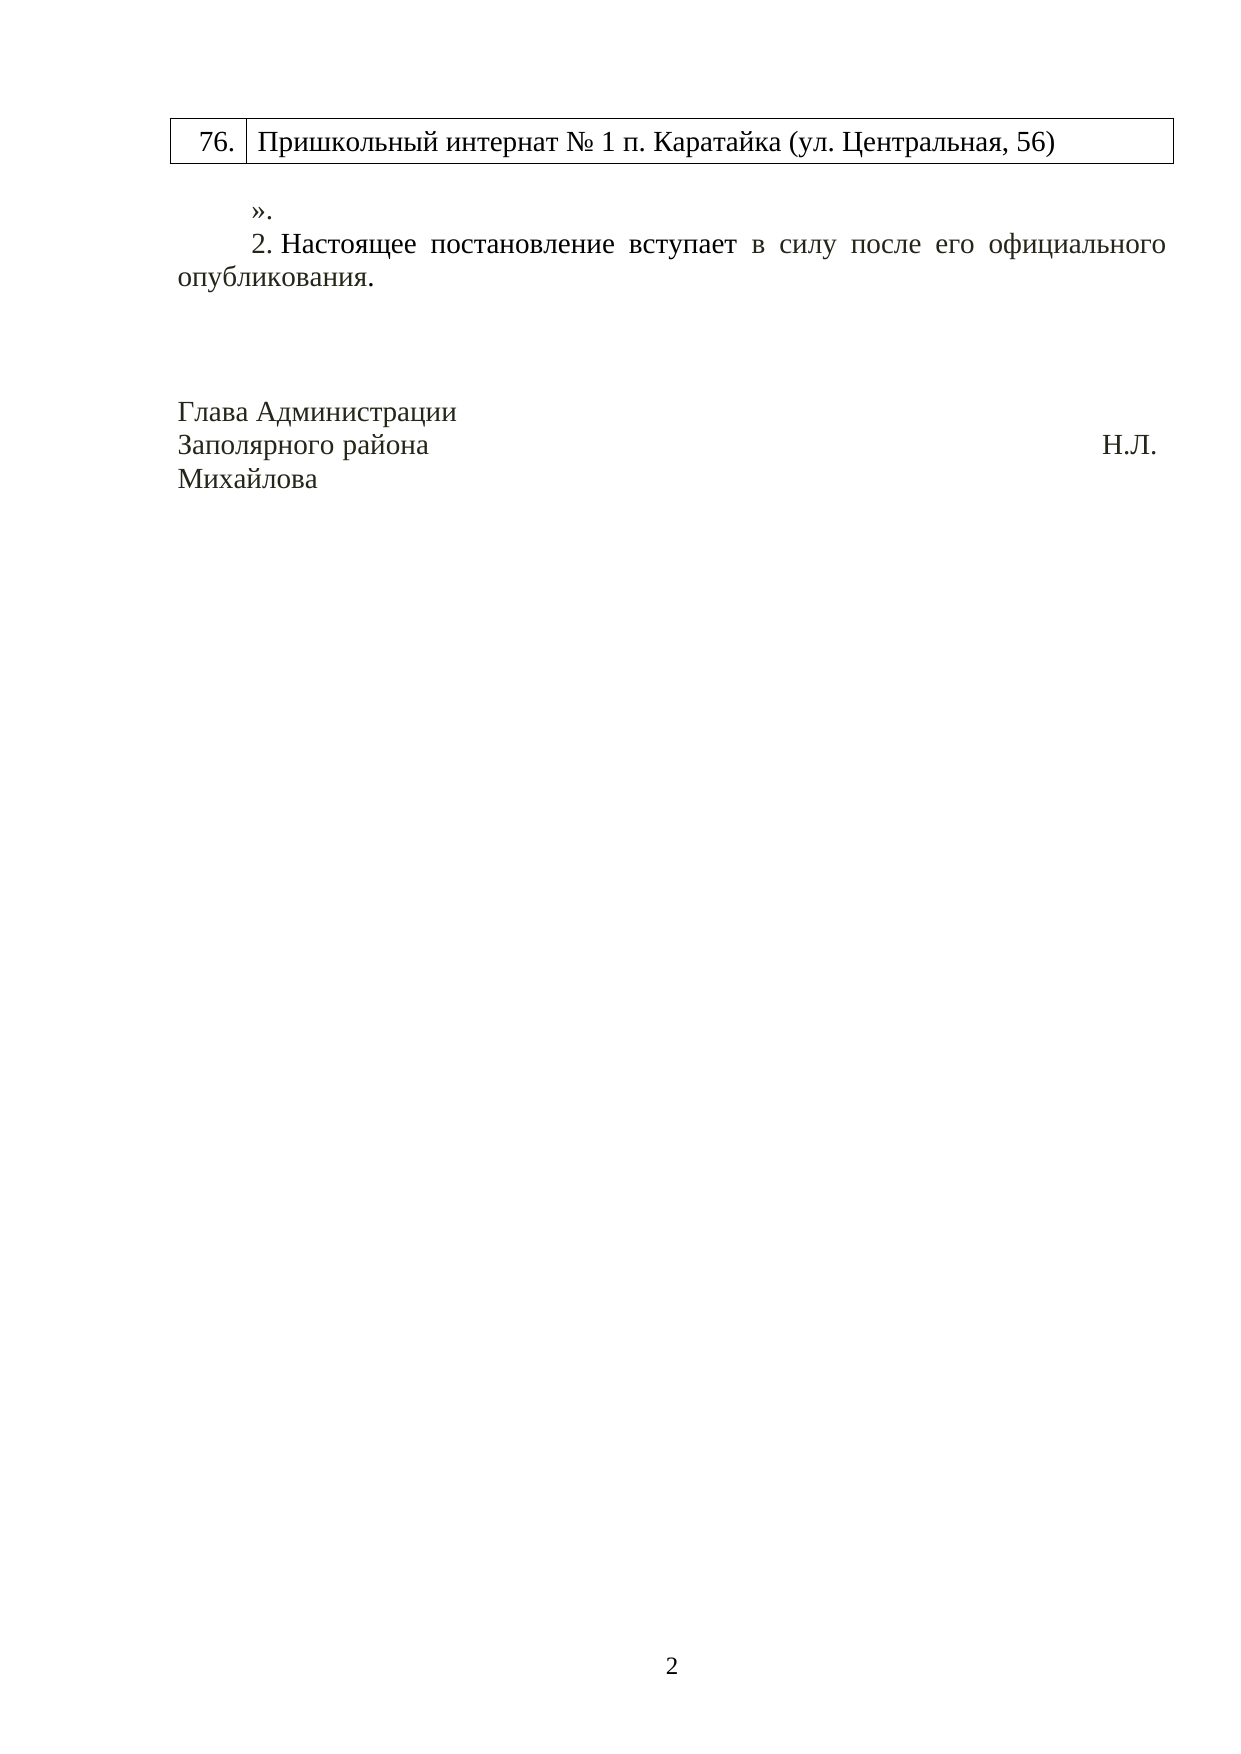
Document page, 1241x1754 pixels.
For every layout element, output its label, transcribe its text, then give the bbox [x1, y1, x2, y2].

text Заполярного района Н.Л. Михайлова [177, 427, 1167, 494]
list Настоящее постановление вступает в силу после его официального опубликования. [177, 226, 1167, 293]
table_cell 76. [171, 119, 246, 163]
list ». [251, 164, 1167, 226]
text Глава Администрации [177, 394, 1167, 427]
table_cell Пришкольный интернат № 1 п. Каратайка (ул. Центральная, 56) [247, 119, 1173, 163]
